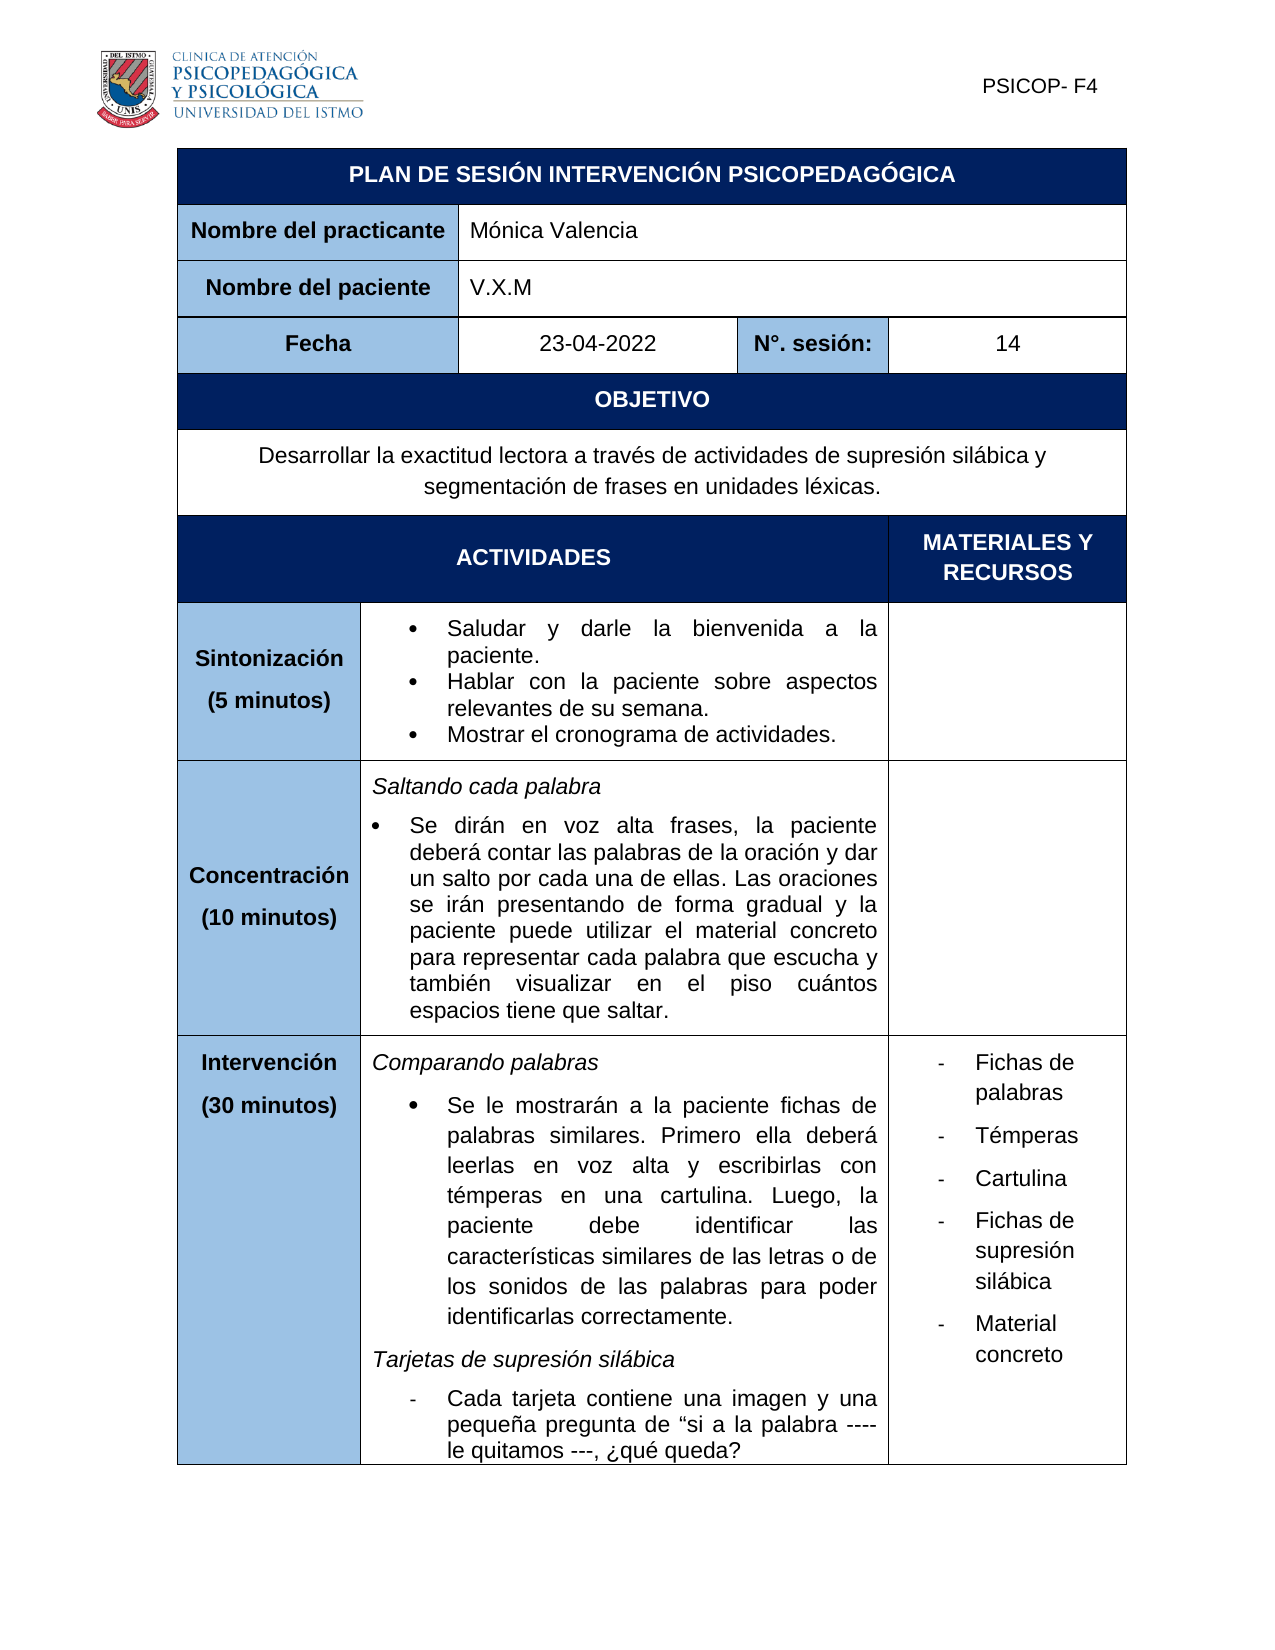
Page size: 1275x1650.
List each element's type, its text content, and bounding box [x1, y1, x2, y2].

table_cell V.X.M [459, 261, 1126, 316]
table_cell 23-04-2022 [459, 318, 737, 373]
table_cell Fecha [178, 318, 458, 373]
table_cell N°. sesión: [738, 318, 888, 373]
table_cell Saludar y darle la bienvenida a la paciente. Hablar con la paciente sobre aspectos relevantes de su semana. Mostrar el cronograma de actividades. [361, 603, 888, 760]
table_cell Desarrollar la exactitud lectora a través de actividades de supresión silábica y segmentación de frases en unidades léxicas. [178, 430, 1126, 515]
table_cell Concentración (10 minutos) [178, 761, 360, 1035]
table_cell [361, 1036, 888, 1464]
table_cell MATERIALES Y RECURSOS [889, 516, 1126, 602]
table_cell Sintonización (5 minutos) [178, 603, 360, 760]
table_cell Mónica Valencia [459, 205, 1126, 260]
picture [45, 21, 424, 163]
table_cell OBJETIVO [178, 374, 1126, 429]
table_cell Saltando cada palabra Se dirán en voz alta frases, la paciente deberá contar las palabras de la oración y dar un salto por cada una de ellas. Las oraciones se irán presentando de forma gradual y la paciente puede utilizar el material concreto para representar cada palabra que escucha y también visualizar en el piso cuántos espacios tiene que saltar. [361, 761, 888, 1035]
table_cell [889, 1036, 1126, 1464]
table_cell Nombre del practicante [178, 205, 458, 260]
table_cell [178, 1036, 360, 1464]
table_cell [889, 761, 1126, 1035]
table_cell [889, 603, 1126, 760]
table_cell Nombre del paciente [178, 261, 458, 316]
table_cell ACTIVIDADES [178, 516, 888, 602]
table_cell 14 [889, 318, 1126, 373]
table_header PLAN DE SESIÓN INTERVENCIÓN PSICOPEDAGÓGICA [178, 149, 1126, 204]
